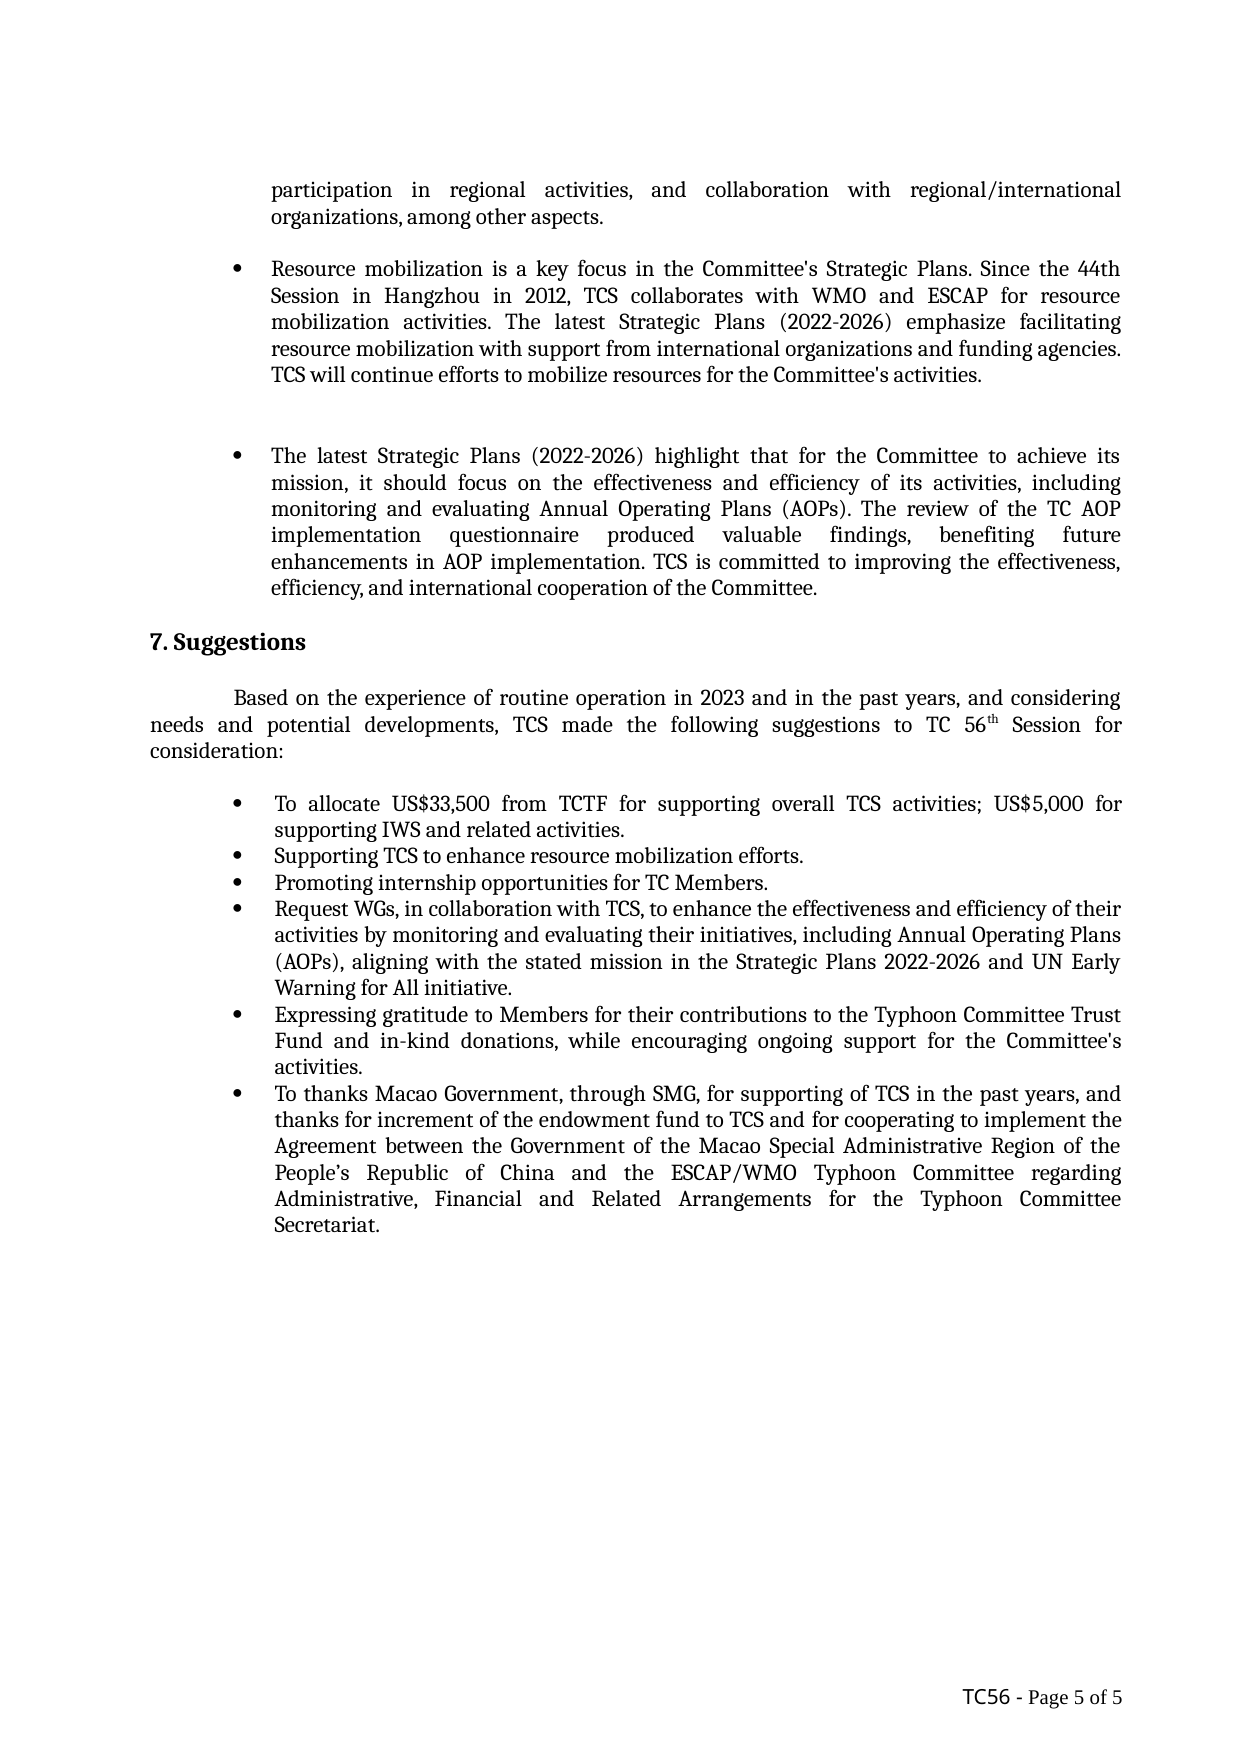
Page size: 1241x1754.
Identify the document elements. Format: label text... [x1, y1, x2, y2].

list Promoting internship opportunities for TC Members. [233, 869, 1122, 896]
list The latest Strategic Plans (2022-2026) highlight that for the Committee to achieve its mission, it should focus on the effectiveness and efficiency of its activities, including monitoring and evaluating Annual Operating Plans (AOPs). The review of the TC AOP implementation questionnaire produced valuable findings, benefiting future enhancements in AOP implementation. TCS is committed to improving the effectiveness, efficiency, and international cooperation of the Committee. [233, 443, 1122, 601]
list To allocate US$33,500 from TCTF for supporting overall TCS activities; US$5,000 for supporting IWS and related activities. [233, 791, 1122, 843]
list Resource mobilization is a key focus in the Committee's Strategic Plans. Since the 44th Session in Hangzhou in 2012, TCS collaborates with WMO and ESCAP for resource mobilization activities. The latest Strategic Plans (2022-2026) emphasize facilitating resource mobilization with support from international organizations and funding agencies. TCS will continue efforts to mobilize resources for the Committee's activities. [233, 256, 1122, 388]
list Suggestions [150, 628, 1122, 656]
list To thanks Macao Government, through SMG, for supporting of TCS in the past years, and thanks for increment of the endowment fund to TCS and for cooperating to implement the Agreement between the Government of the Macao Special Administrative Region of the People’s Republic of China and the ESCAP/WMO Typhoon Committee regarding Administrative, Financial and Related Arrangements for the Typhoon Committee Secretariat. [233, 1080, 1122, 1238]
text Based on the experience of routine operation in 2023 and in the past years, and considering needs and potential developments, TCS made the following suggestions to TC 56th Session for consideration: [150, 685, 1122, 764]
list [233, 177, 1122, 230]
list Request WGs, in collaboration with TCS, to enhance the effectiveness and efficiency of their activities by monitoring and evaluating their initiatives, including Annual Operating Plans (AOPs), aligning with the stated mission in the Strategic Plans 2022-2026 and UN Early Warning for All initiative. [233, 896, 1122, 1001]
list Expressing gratitude to Members for their contributions to the Typhoon Committee Trust Fund and in-kind donations, while encouraging ongoing support for the Committee's activities. [233, 1001, 1122, 1080]
list Supporting TCS to enhance resource mobilization efforts. [233, 843, 1122, 869]
